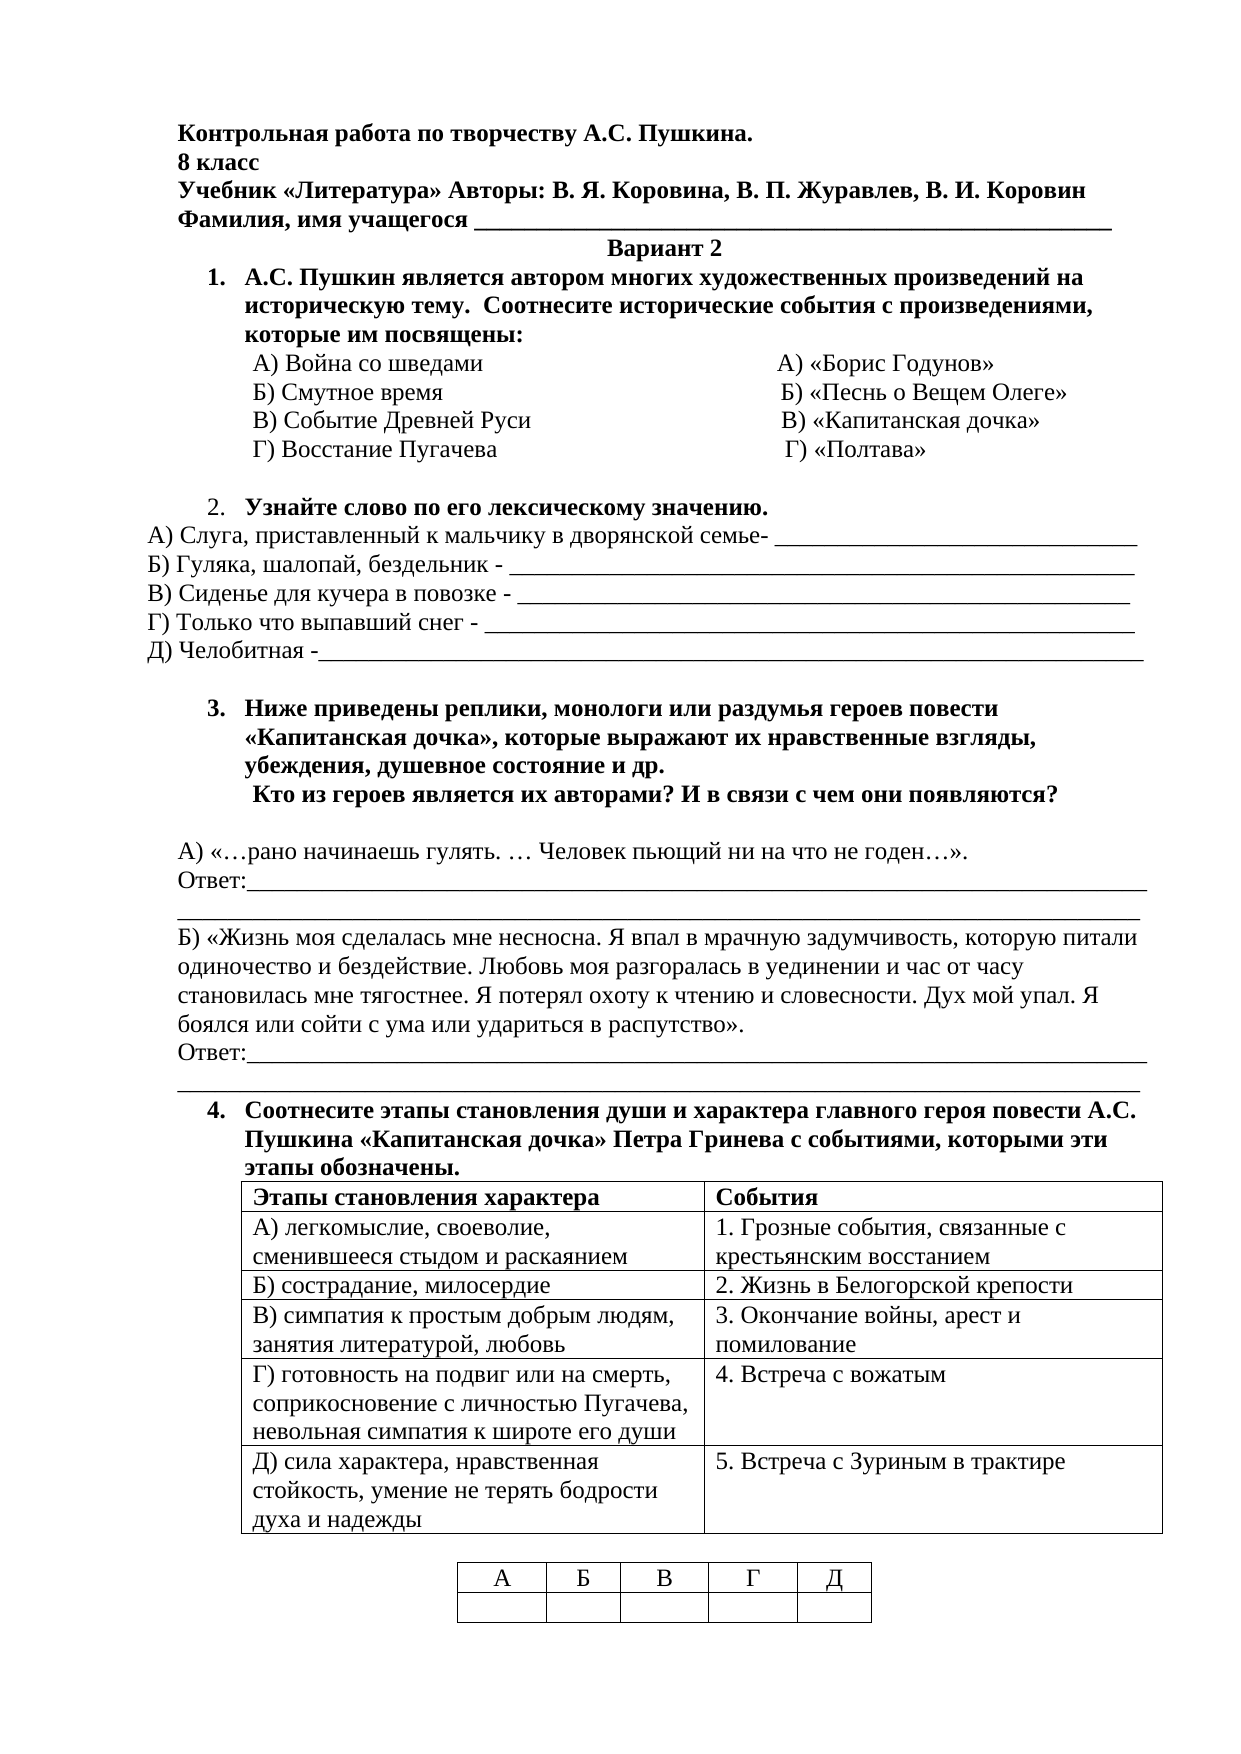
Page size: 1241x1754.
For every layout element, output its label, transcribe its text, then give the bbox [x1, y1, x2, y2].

list А) Война со шведами А) «Борис Годунов» [252, 348, 1152, 377]
list В) Событие Древней Руси В) «Капитанская дочка» [252, 406, 1152, 434]
table_cell Б) сострадание, милосердие [242, 1271, 704, 1299]
table_header Г [709, 1563, 797, 1592]
text Вариант 2 [177, 233, 1152, 262]
list Узнайте слово по его лексическому значению. [207, 492, 1152, 521]
table_cell [621, 1593, 708, 1622]
list А) Слуга, приставленный к мальчику в дворянской семье- _____________________________ [103, 521, 1152, 549]
table_header А [458, 1563, 546, 1592]
list Б) Гуляка, шалопай, бездельник - __________________________________________________ [103, 549, 1152, 578]
table_cell [458, 1593, 546, 1622]
table_cell Г) готовность на подвиг или на смерть, соприкосновение с личностью Пугачева, невольная симпатия к широте его души [242, 1359, 704, 1445]
table_header События [705, 1182, 1162, 1211]
table_header В [621, 1563, 708, 1592]
table_cell [798, 1593, 871, 1622]
table_cell 3. Окончание войны, арест и помилование [705, 1300, 1162, 1358]
list Соотнесите этапы становления души и характера главного героя повести А.С. Пушкина «Капитанская дочка» Петра Гринева с событиями, которыми эти этапы обозначены. [207, 1095, 1152, 1181]
list Г) Только что выпавший снег - ____________________________________________________ [103, 607, 1152, 636]
table_header Д [798, 1563, 871, 1592]
list Б) Смутное время Б) «Песнь о Вещем Олеге» [252, 377, 1152, 406]
table_header Б [547, 1563, 620, 1592]
text Б) «Жизнь моя сделалась мне несносна. Я впал в мрачную задумчивость, которую питали одиночество и бездействие. Любовь моя разгоралась в уединении и час от часу становилась мне тягостнее. Я потерял охоту к чтению и словесности. Дух мой упал. Я боялся или сойти с ума или удариться в распутство». [177, 922, 1152, 1037]
list Г) Восстание Пугачева Г) «Полтава» [252, 434, 1152, 463]
table_cell Д) сила характера, нравственная стойкость, умение не терять бодрости духа и надежды [242, 1446, 704, 1532]
text Контрольная работа по творчеству А.С. Пушкина. [177, 118, 1152, 147]
table_header Этапы становления характера [242, 1182, 704, 1211]
list Ниже приведены реплики, монологи или раздумья героев повести «Капитанская дочка», которые выражают их нравственные взгляды, убеждения, душевное состояние и др. [207, 693, 1152, 779]
table_cell В) симпатия к простым добрым людям, занятия литературой, любовь [242, 1300, 704, 1358]
text Фамилия, имя учащегося ___________________________________________________ [177, 204, 1152, 233]
table_cell 5. Встреча с Зуриным в трактире [705, 1446, 1162, 1532]
table_cell А) легкомыслие, своеволие, сменившееся стыдом и раскаянием [242, 1212, 704, 1269]
table_cell [547, 1593, 620, 1622]
list А.С. Пушкин является автором многих художественных произведений на историческую тему. Соотнесите исторические события с произведениями, которые им посвящены: [207, 262, 1152, 348]
table_cell 4. Встреча с вожатым [705, 1359, 1162, 1445]
table_cell 2. Жизнь в Белогорской крепости [705, 1271, 1162, 1299]
list Д) Челобитная -__________________________________________________________________ [103, 636, 1152, 664]
text Ответ:_____________________________________________________________________________________________________________________________________________________ [177, 865, 1152, 922]
text Учебник «Литература» Авторы: В. Я. Коровина, В. П. Журавлев, В. И. Коровин [177, 176, 1152, 204]
table_cell [709, 1593, 797, 1622]
text Ответ:_____________________________________________________________________________________________________________________________________________________ [177, 1037, 1152, 1095]
table_cell 1. Грозные события, связанные с крестьянским восстанием [705, 1212, 1162, 1269]
list Кто из героев является их авторами? И в связи с чем они появляются? [252, 779, 1152, 808]
text 8 класс [177, 147, 1152, 176]
list В) Сиденье для кучера в повозке - _________________________________________________ [103, 578, 1152, 607]
text А) «…рано начинаешь гулять. … Человек пьющий ни на что не годен…». [177, 836, 1152, 865]
